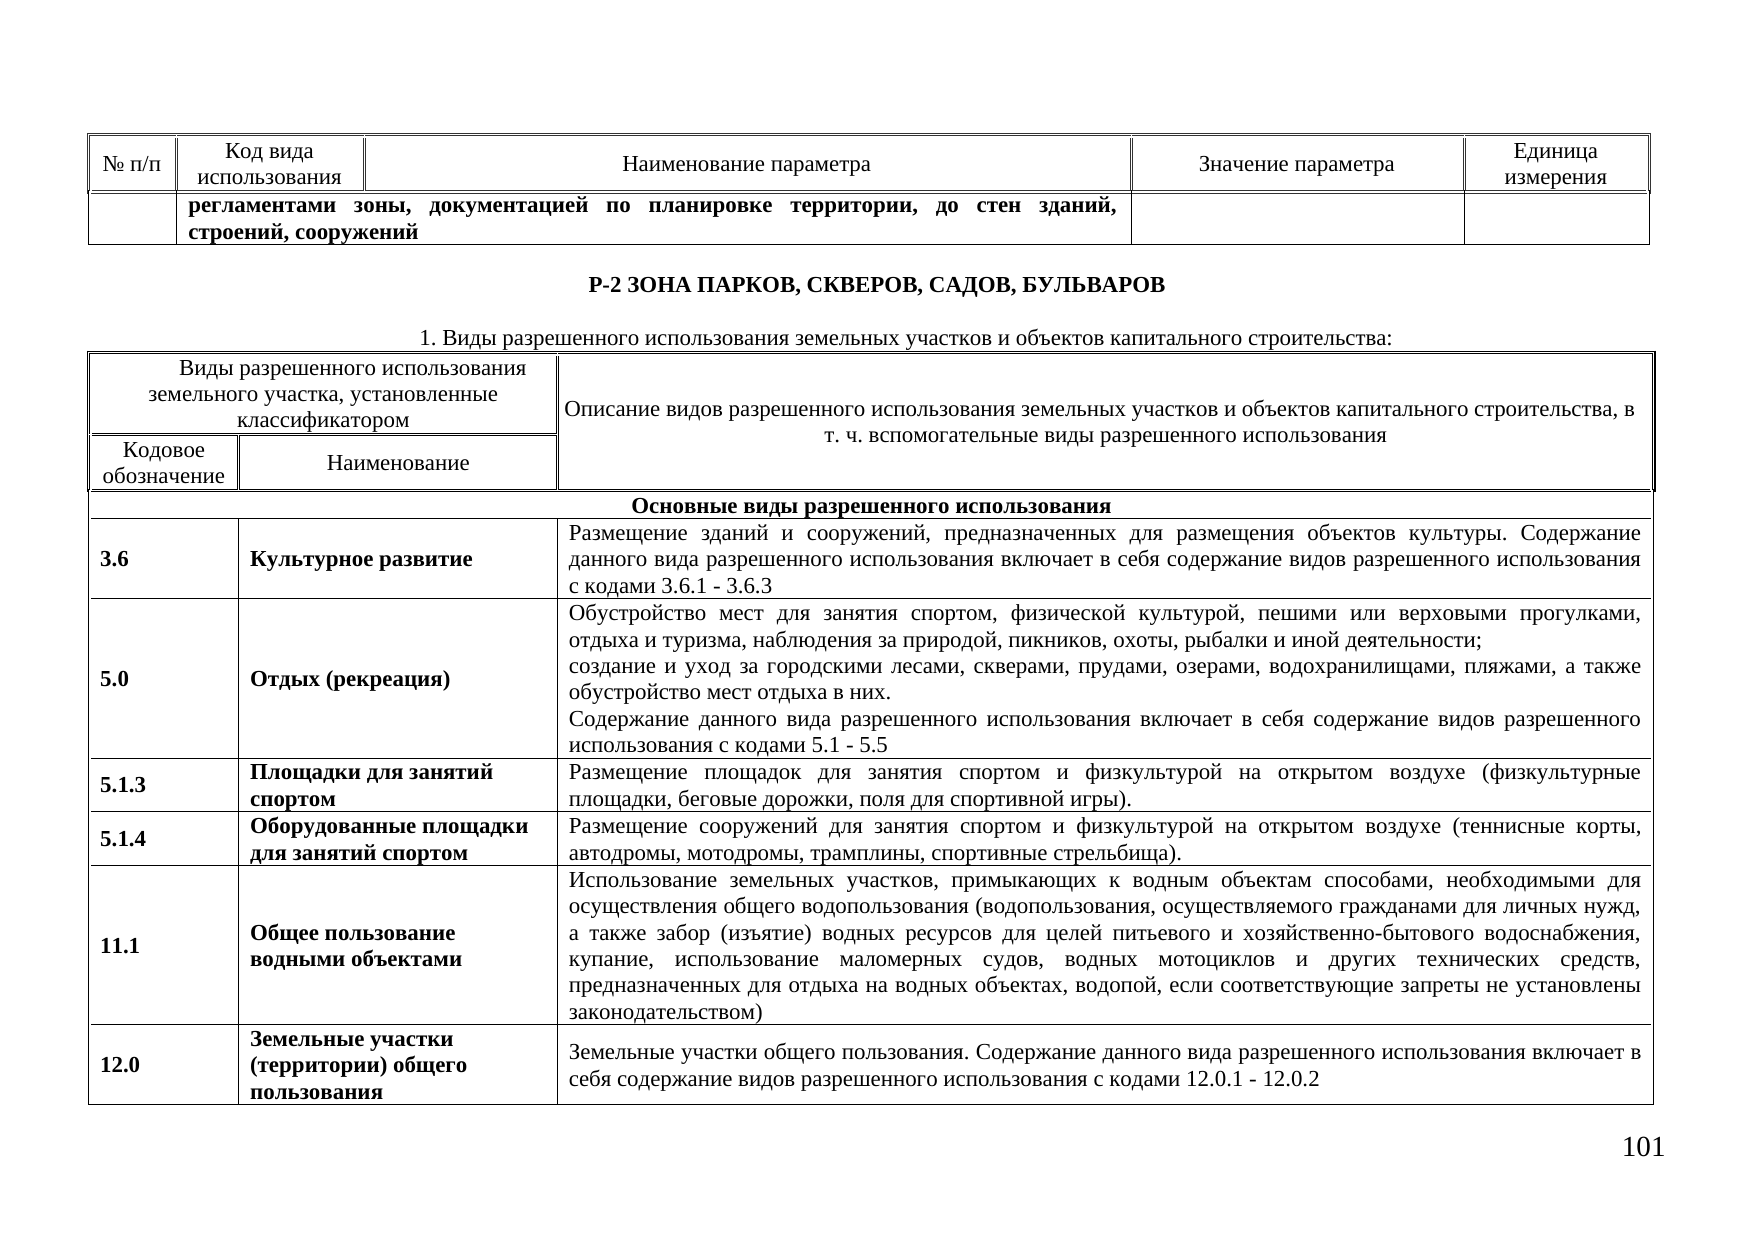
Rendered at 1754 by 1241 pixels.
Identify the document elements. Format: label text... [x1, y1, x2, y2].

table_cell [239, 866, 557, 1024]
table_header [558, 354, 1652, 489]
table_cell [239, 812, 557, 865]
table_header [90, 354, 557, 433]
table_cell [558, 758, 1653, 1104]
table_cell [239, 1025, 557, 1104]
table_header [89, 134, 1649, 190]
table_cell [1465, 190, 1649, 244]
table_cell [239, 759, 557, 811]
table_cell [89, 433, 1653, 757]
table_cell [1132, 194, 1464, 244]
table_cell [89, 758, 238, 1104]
text Р-2 ЗОНА ПАРКОВ, СКВЕРОВ, САДОВ, БУЛЬВАРОВ [89, 272, 1665, 298]
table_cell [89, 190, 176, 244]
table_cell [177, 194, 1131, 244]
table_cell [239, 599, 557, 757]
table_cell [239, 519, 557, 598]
text 1. Виды разрешенного использования земельных участков и объектов капитального строительства: [89, 324, 1665, 351]
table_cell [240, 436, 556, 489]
